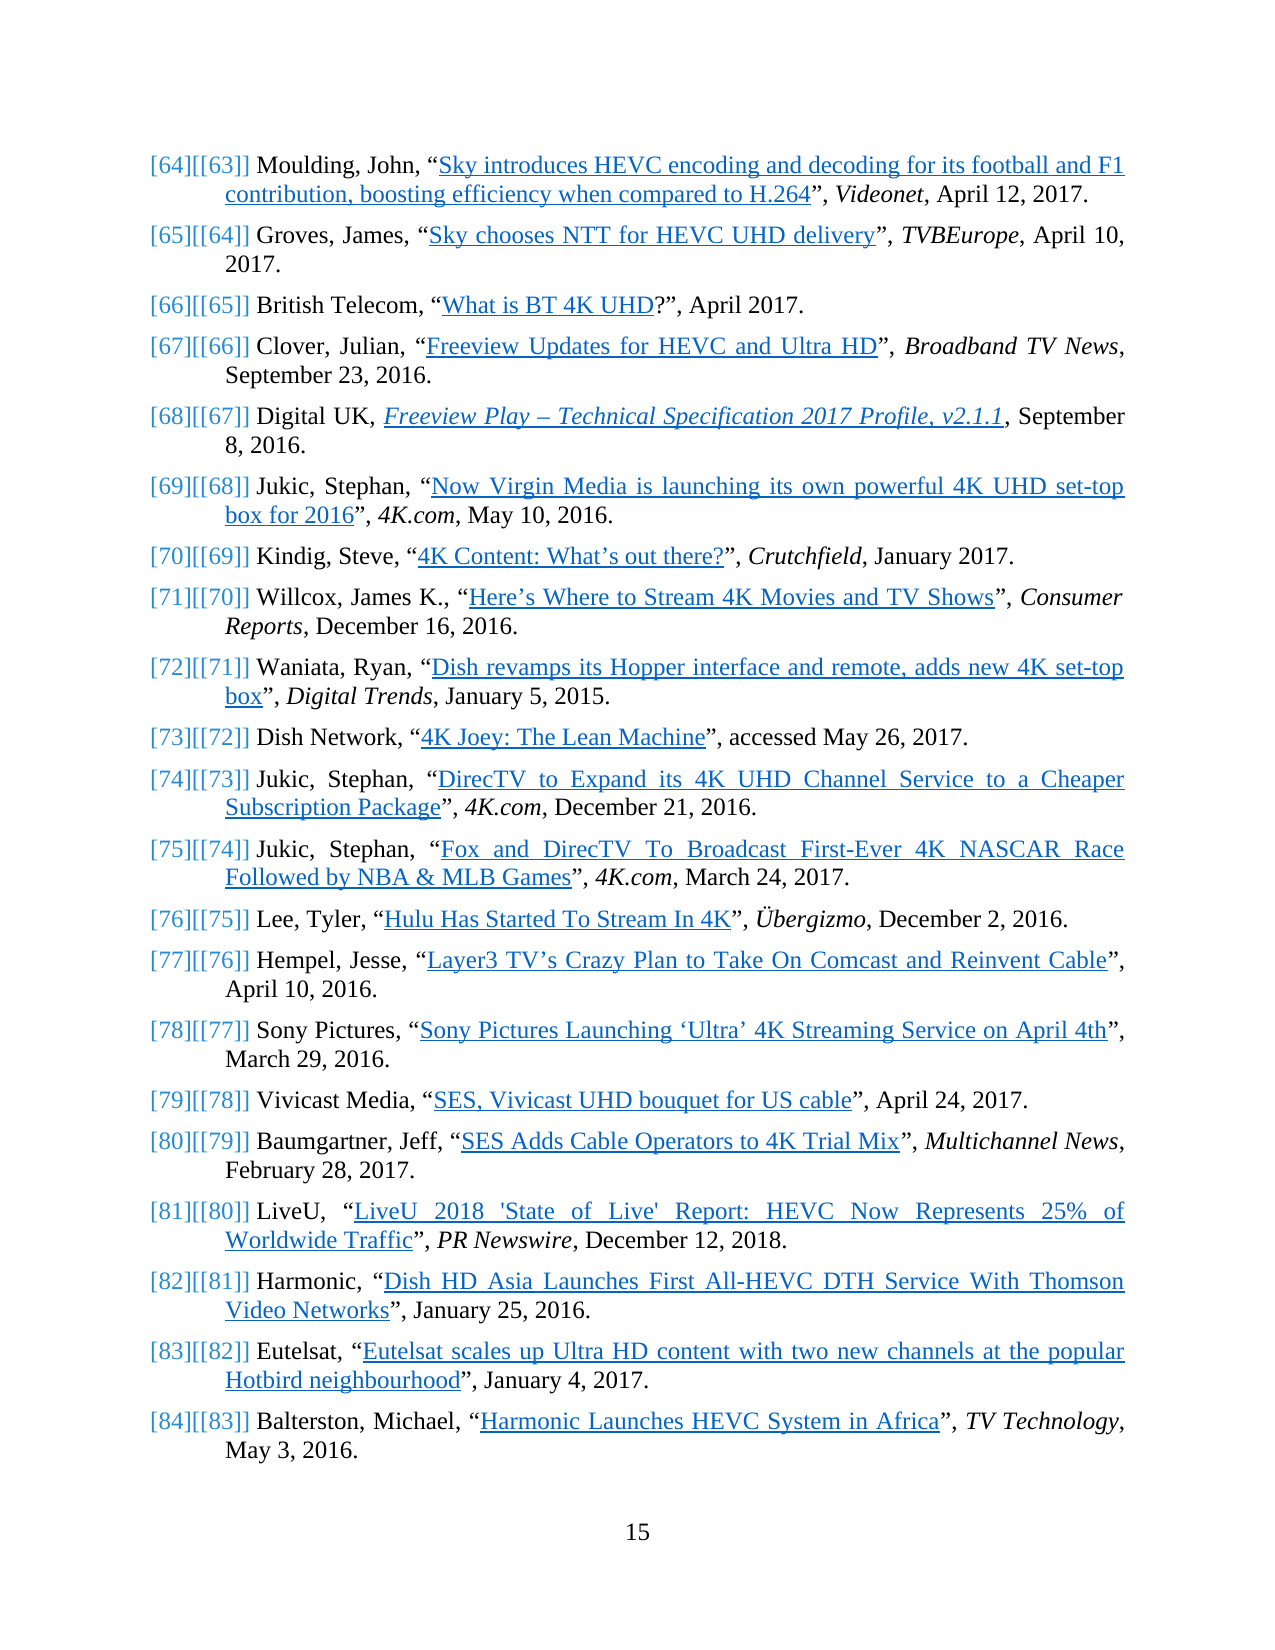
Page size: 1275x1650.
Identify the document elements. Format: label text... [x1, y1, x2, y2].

list Harmonic, “Dish HD Asia Launches First All-HEVC DTH Service With Thomson Video Networks”, January 25, 2016. [150, 1266, 1125, 1324]
list Jukic, Stephan, “Fox and DirecTV To Broadcast First-Ever 4K NASCAR Race Followed by NBA & MLB Games”, 4K.com, March 24, 2017. [150, 834, 1125, 891]
list Jukic, Stephan, “DirecTV to Expand its 4K UHD Channel Service to a Cheaper Subscription Package”, 4K.com, December 21, 2016. [150, 764, 1125, 821]
list Vivicast Media, “SES, Vivicast UHD bouquet for US cable”, April 24, 2017. [150, 1085, 1125, 1114]
list Waniata, Ryan, “Dish revamps its Hopper interface and remote, adds new 4K set-top box”, Digital Trends, January 5, 2015. [150, 652, 1125, 710]
list Moulding, John, “Sky introduces HEVC encoding and decoding for its football and F1 contribution, boosting efficiency when compared to H.264”, Videonet, April 12, 2017. [150, 150, 1125, 207]
list Digital UK, Freeview Play – Technical Specification 2017 Profile, v2.1.1, September 8, 2016. [150, 401, 1125, 459]
list British Telecom, “What is BT 4K UHD?”, April 2017. [150, 290, 1125, 319]
list Baumgartner, Jeff, “SES Adds Cable Operators to 4K Trial Mix”, Multichannel News, February 28, 2017. [150, 1126, 1125, 1184]
list Dish Network, “4K Joey: The Lean Machine”, accessed May 26, 2017. [150, 722, 1125, 751]
list Balterston, Michael, “Harmonic Launches HEVC System in Africa”, TV Technology, May 3, 2016. [150, 1406, 1125, 1464]
list Sony Pictures, “Sony Pictures Launching ‘Ultra’ 4K Streaming Service on April 4th”, March 29, 2016. [150, 1015, 1125, 1072]
list Groves, James, “Sky chooses NTT for HEVC UHD delivery”, TVBEurope, April 10, 2017. [150, 220, 1125, 277]
list Hempel, Jesse, “Layer3 TV’s Crazy Plan to Take On Comcast and Reinvent Cable”, April 10, 2016. [150, 945, 1125, 1002]
list Lee, Tyler, “Hulu Has Started To Stream In 4K”, Übergizmo, December 2, 2016. [150, 904, 1125, 932]
list Willcox, James K., “Here’s Where to Stream 4K Movies and TV Shows”, Consumer Reports, December 16, 2016. [150, 582, 1125, 640]
list Clover, Julian, “Freeview Updates for HEVC and Ultra HD”, Broadband TV News, September 23, 2016. [150, 331, 1125, 389]
list LiveU, “LiveU 2018 'State of Live' Report: HEVC Now Represents 25% of Worldwide Traffic”, PR Newswire, December 12, 2018. [150, 1196, 1125, 1254]
list Kindig, Steve, “4K Content: What’s out there?”, Crutchfield, January 2017. [150, 541, 1125, 570]
list Eutelsat, “Eutelsat scales up Ultra HD content with two new channels at the popular Hotbird neighbourhood”, January 4, 2017. [150, 1336, 1125, 1394]
list Jukic, Stephan, “Now Virgin Media is launching its own powerful 4K UHD set-top box for 2016”, 4K.com, May 10, 2016. [150, 471, 1125, 529]
